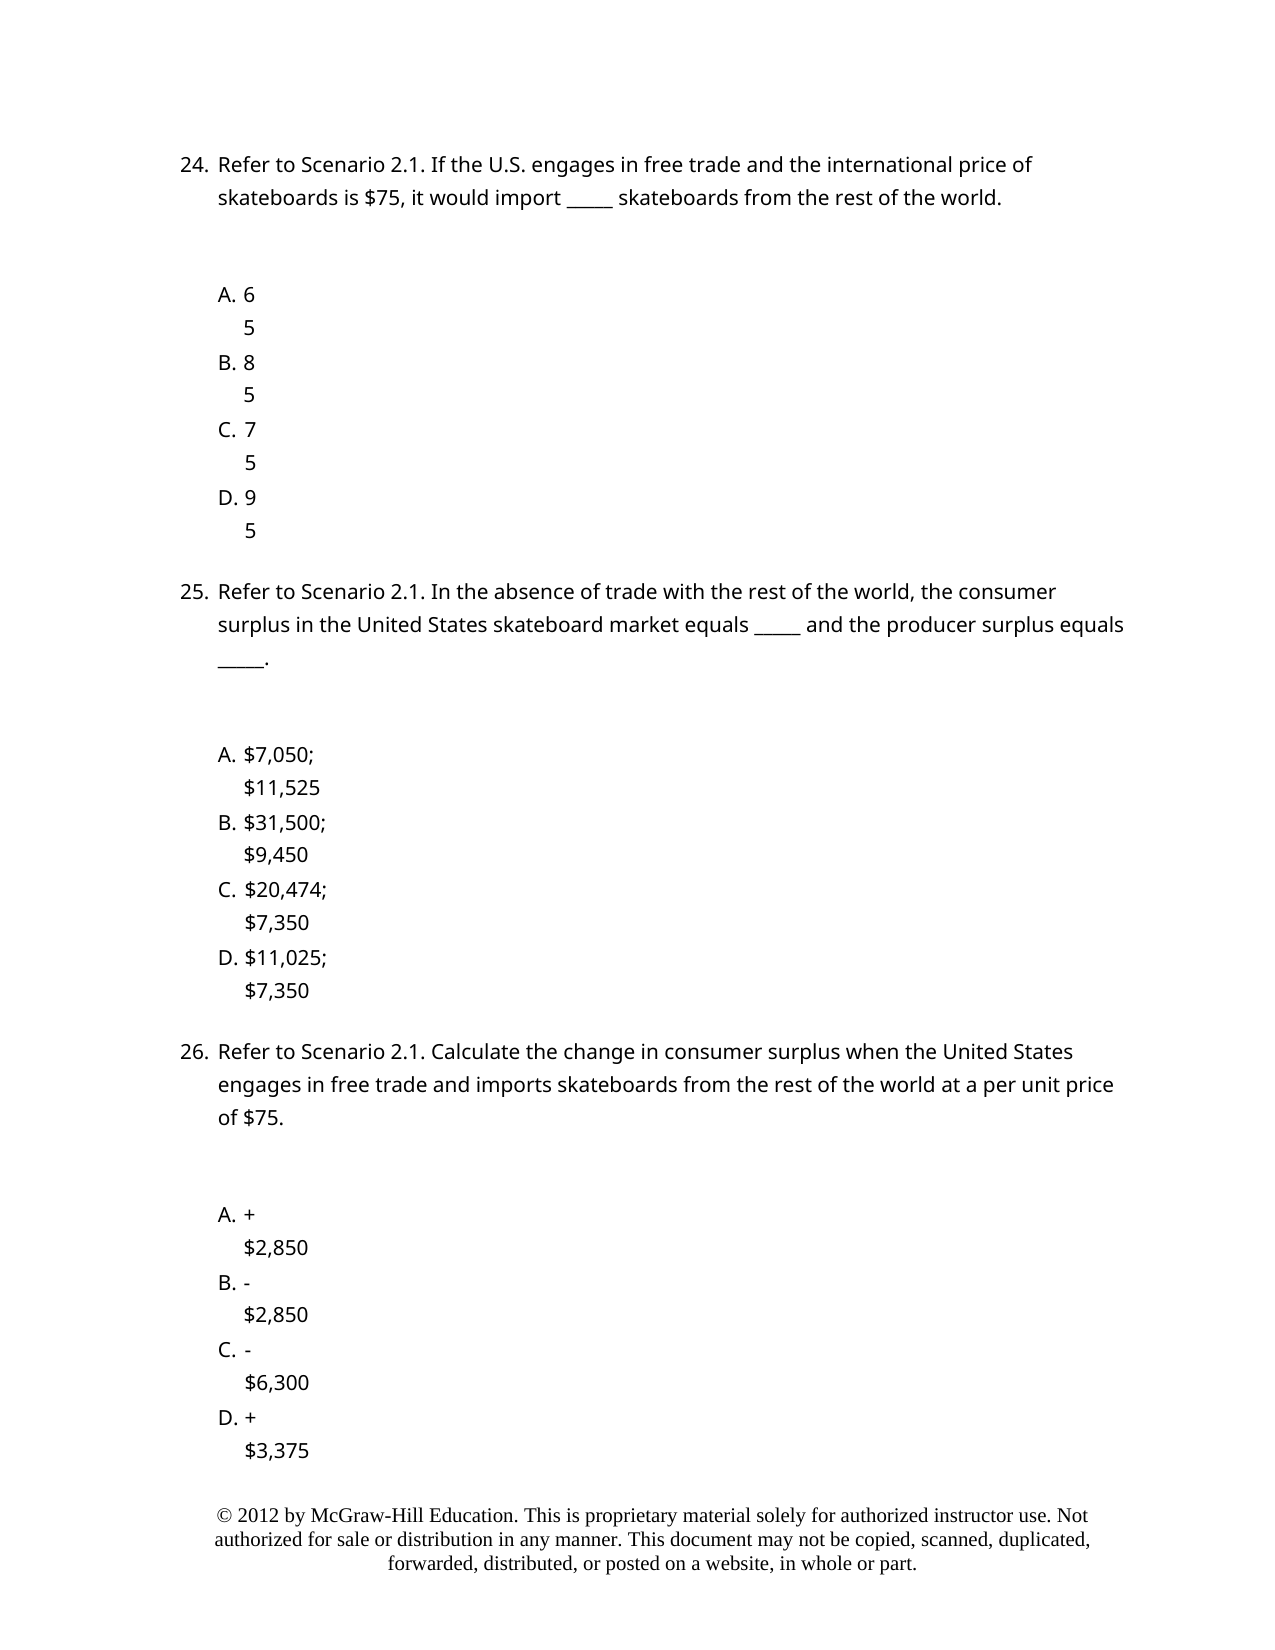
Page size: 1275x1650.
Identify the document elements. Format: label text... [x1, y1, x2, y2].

table_header Refer to Scenario 2.1. Calculate the change in consumer surplus when the United States engages in free trade and imports skateboards from the rest of the world at a per unit price of $75. [218, 1038, 1125, 1468]
table_header 24. [180, 150, 218, 548]
table_header Refer to Scenario 2.1. In the absence of trade with the rest of the world, the consumer surplus in the United States skateboard market equals _____ and the producer surplus equals _____. [218, 578, 1125, 1008]
table_header 25. [180, 578, 218, 1008]
table_header Refer to Scenario 2.1. If the U.S. engages in free trade and the international price of skateboards is $75, it would import _____ skateboards from the rest of the world. [218, 150, 1125, 548]
table_header 26. [180, 1038, 218, 1468]
